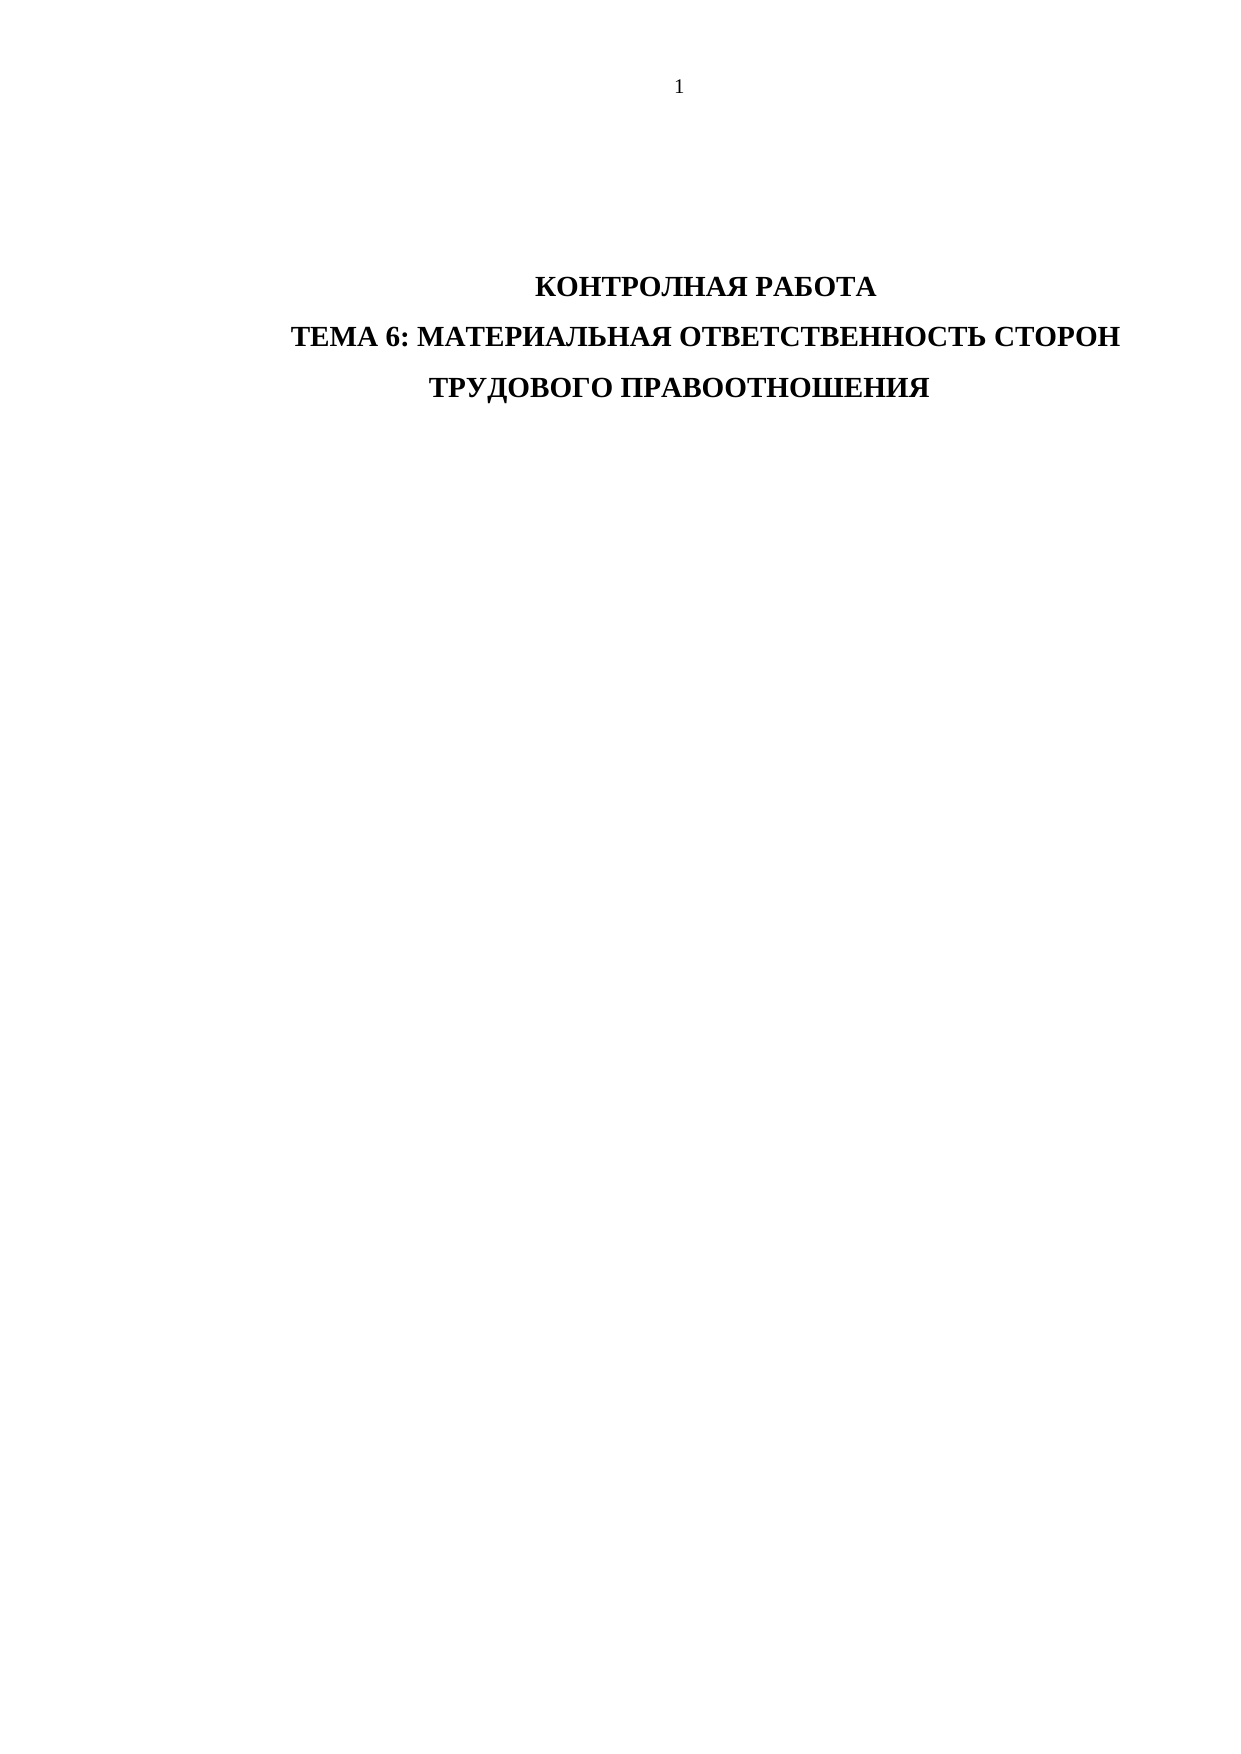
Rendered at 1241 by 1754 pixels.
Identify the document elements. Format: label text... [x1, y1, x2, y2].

text Контролная работа [177, 269, 1181, 303]
text ТЕМА 6: МАТЕРИАЛЬНАЯ ОТВЕТСТВЕННОСТЬ СТОРОН ТРУДОВОГО ПРАВООТНОШЕНИЯ [177, 319, 1181, 403]
